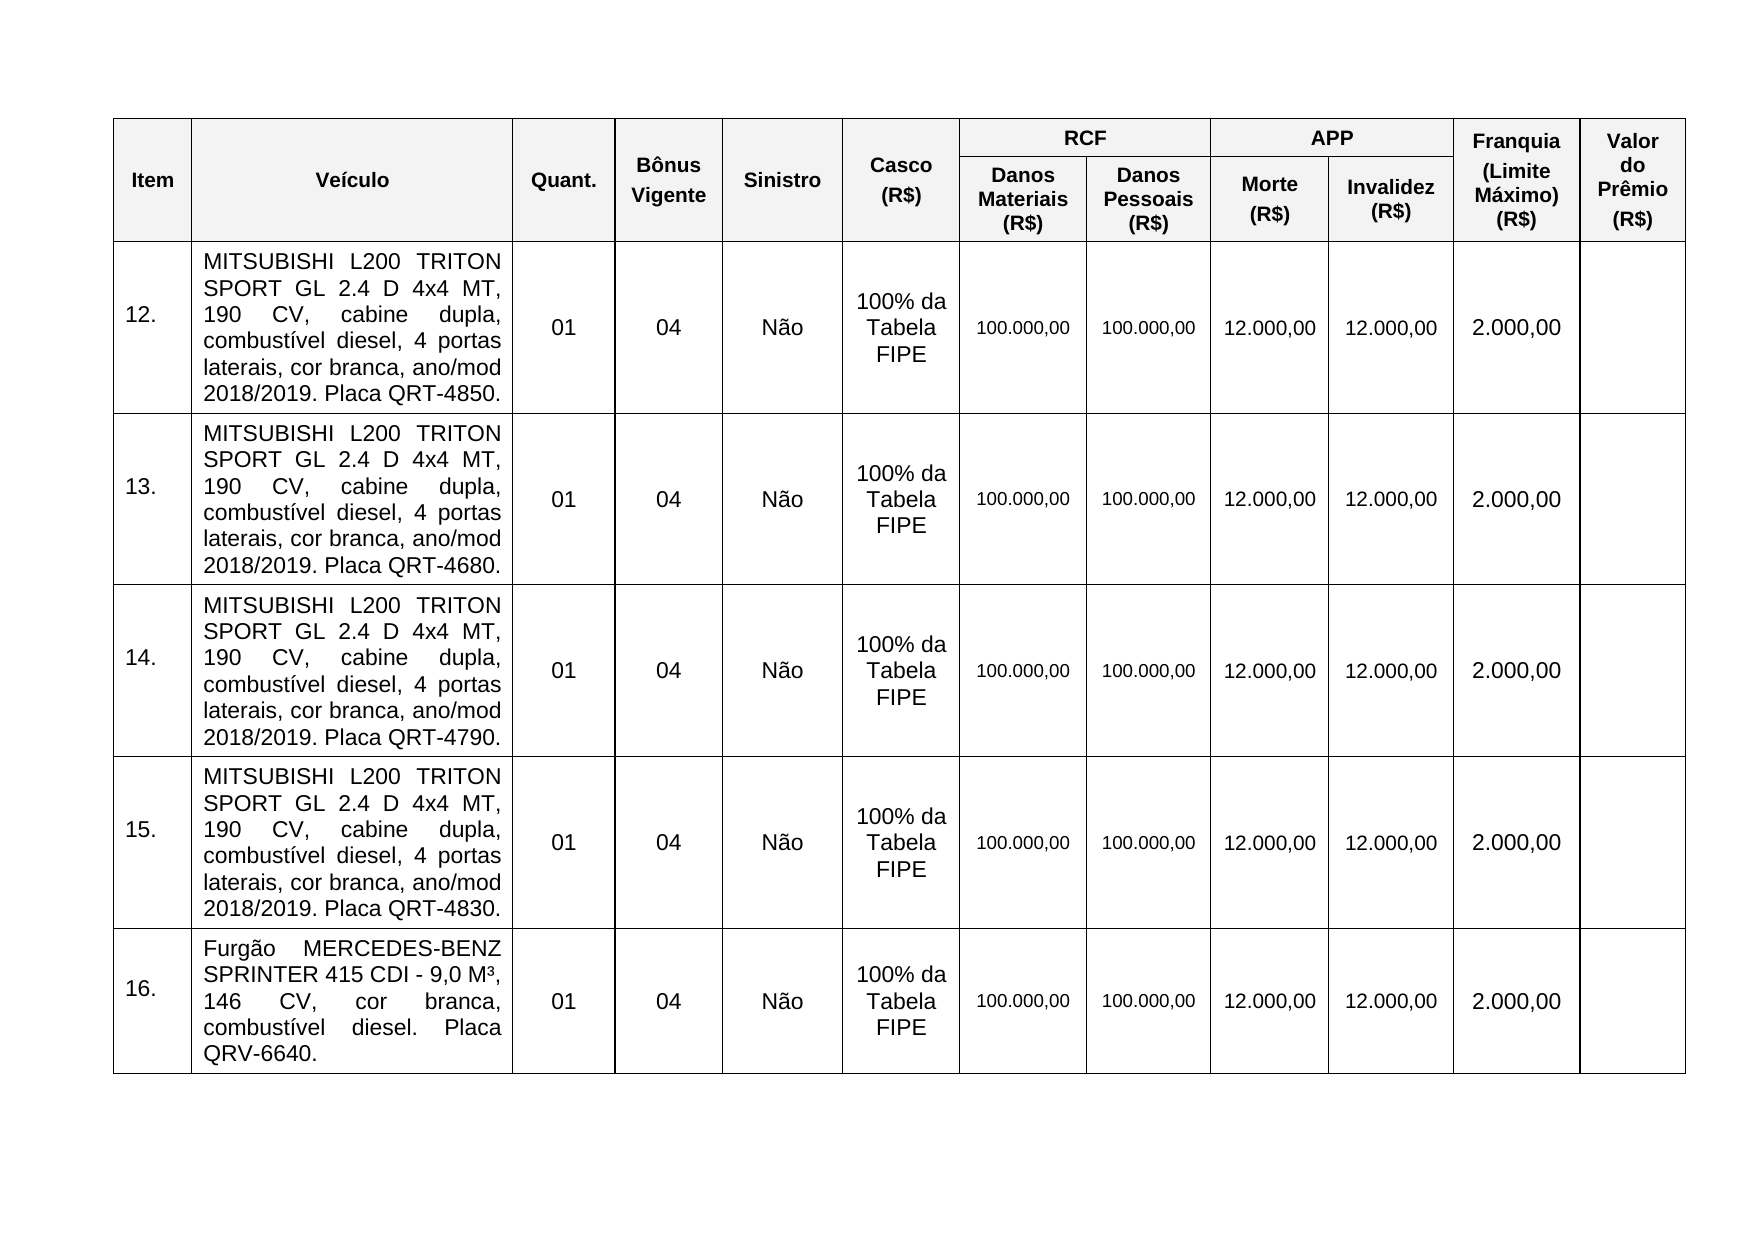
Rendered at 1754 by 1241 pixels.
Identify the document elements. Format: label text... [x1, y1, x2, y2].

table_cell 12.000,00 [1211, 242, 1328, 413]
table_cell 01 [513, 585, 614, 756]
table_cell 12.000,00 [1211, 414, 1328, 584]
table_cell 04 [616, 242, 722, 413]
table_cell MITSUBISHI L200 TRITON SPORT GL 2.4 D 4x4 MT, 190 CV, cabine dupla, combustível diesel, 4 portas laterais, cor branca, ano/mod 2018/2019. Placa QRT-4850. [192, 242, 512, 413]
table_cell [1581, 414, 1685, 584]
table_cell 100.000,00 [960, 414, 1086, 584]
table_cell [114, 929, 191, 1073]
table_cell 100.000,00 [960, 585, 1086, 756]
table_cell 04 [616, 757, 722, 928]
table_header APP [1211, 119, 1453, 156]
table_cell 12.000,00 [1211, 585, 1328, 756]
table_cell Não [723, 585, 842, 756]
table_cell Morte (R$) [1211, 157, 1328, 241]
table_cell Furgão MERCEDES-BENZ SPRINTER 415 CDI - 9,0 M³, 146 CV, cor branca, combustível diesel. Placa QRV-6640. [192, 929, 512, 1073]
table_cell 100% da Tabela FIPE [843, 414, 959, 584]
table_cell 12.000,00 [1329, 929, 1453, 1073]
table_cell 100% da Tabela FIPE [843, 585, 959, 756]
table_cell Não [723, 414, 842, 584]
table_cell 12.000,00 [1211, 757, 1328, 928]
table_cell 12.000,00 [1329, 585, 1453, 756]
table_cell 100% da Tabela FIPE [843, 757, 959, 928]
table_cell 01 [513, 929, 614, 1073]
table_cell 100.000,00 [960, 242, 1086, 413]
table_cell 12.000,00 [1329, 242, 1453, 413]
table_cell [114, 242, 191, 413]
table_cell 01 [513, 242, 614, 413]
table_cell 100.000,00 [1087, 929, 1210, 1073]
table_header Franquia (Limite Máximo) (R$) [1454, 119, 1579, 241]
table_header Item [114, 119, 191, 241]
table_cell [114, 757, 191, 928]
table_cell 01 [513, 414, 614, 584]
table_header Sinistro [723, 119, 842, 241]
table_cell 12.000,00 [1329, 414, 1453, 584]
table_cell Danos Pessoais (R$) [1087, 157, 1210, 241]
table_cell MITSUBISHI L200 TRITON SPORT GL 2.4 D 4x4 MT, 190 CV, cabine dupla, combustível diesel, 4 portas laterais, cor branca, ano/mod 2018/2019. Placa QRT-4790. [192, 585, 512, 756]
table_cell [114, 414, 191, 584]
table_cell [1581, 929, 1685, 1073]
table_cell MITSUBISHI L200 TRITON SPORT GL 2.4 D 4x4 MT, 190 CV, cabine dupla, combustível diesel, 4 portas laterais, cor branca, ano/mod 2018/2019. Placa QRT-4680. [192, 414, 512, 584]
table_cell 2.000,00 [1454, 585, 1579, 756]
table_cell 2.000,00 [1454, 242, 1579, 413]
table_cell 01 [513, 757, 614, 928]
table_cell 04 [616, 585, 722, 756]
table_cell Invalidez (R$) [1329, 157, 1453, 241]
table_header Casco (R$) [843, 119, 959, 241]
table_header Bônus Vigente [616, 119, 722, 241]
table_cell [1581, 242, 1685, 413]
table_cell 04 [616, 414, 722, 584]
table_cell 04 [616, 929, 722, 1073]
table_cell 100.000,00 [1087, 585, 1210, 756]
table_cell 100% da Tabela FIPE [843, 242, 959, 413]
table_cell 100.000,00 [960, 757, 1086, 928]
table_cell 100.000,00 [1087, 757, 1210, 928]
table_header RCF [960, 119, 1210, 156]
table_cell 12.000,00 [1329, 757, 1453, 928]
table_cell Não [723, 242, 842, 413]
table_cell Não [723, 757, 842, 928]
table_cell Não [723, 929, 842, 1073]
table_cell 100.000,00 [960, 929, 1086, 1073]
table_cell [1581, 585, 1685, 756]
table_cell [1581, 757, 1685, 928]
table_cell 12.000,00 [1211, 929, 1328, 1073]
table_cell Danos Materiais (R$) [960, 157, 1086, 241]
table_cell [114, 585, 191, 756]
table_cell 2.000,00 [1454, 414, 1579, 584]
table_cell 100.000,00 [1087, 414, 1210, 584]
table_header Veículo [192, 119, 512, 241]
table_cell MITSUBISHI L200 TRITON SPORT GL 2.4 D 4x4 MT, 190 CV, cabine dupla, combustível diesel, 4 portas laterais, cor branca, ano/mod 2018/2019. Placa QRT-4830. [192, 757, 512, 928]
table_cell 100% da Tabela FIPE [843, 929, 959, 1073]
table_cell 2.000,00 [1454, 757, 1579, 928]
table_cell 2.000,00 [1454, 929, 1579, 1073]
table_header Quant. [513, 119, 614, 241]
table_cell 100.000,00 [1087, 242, 1210, 413]
table_header Valor do Prêmio (R$) [1581, 119, 1685, 241]
